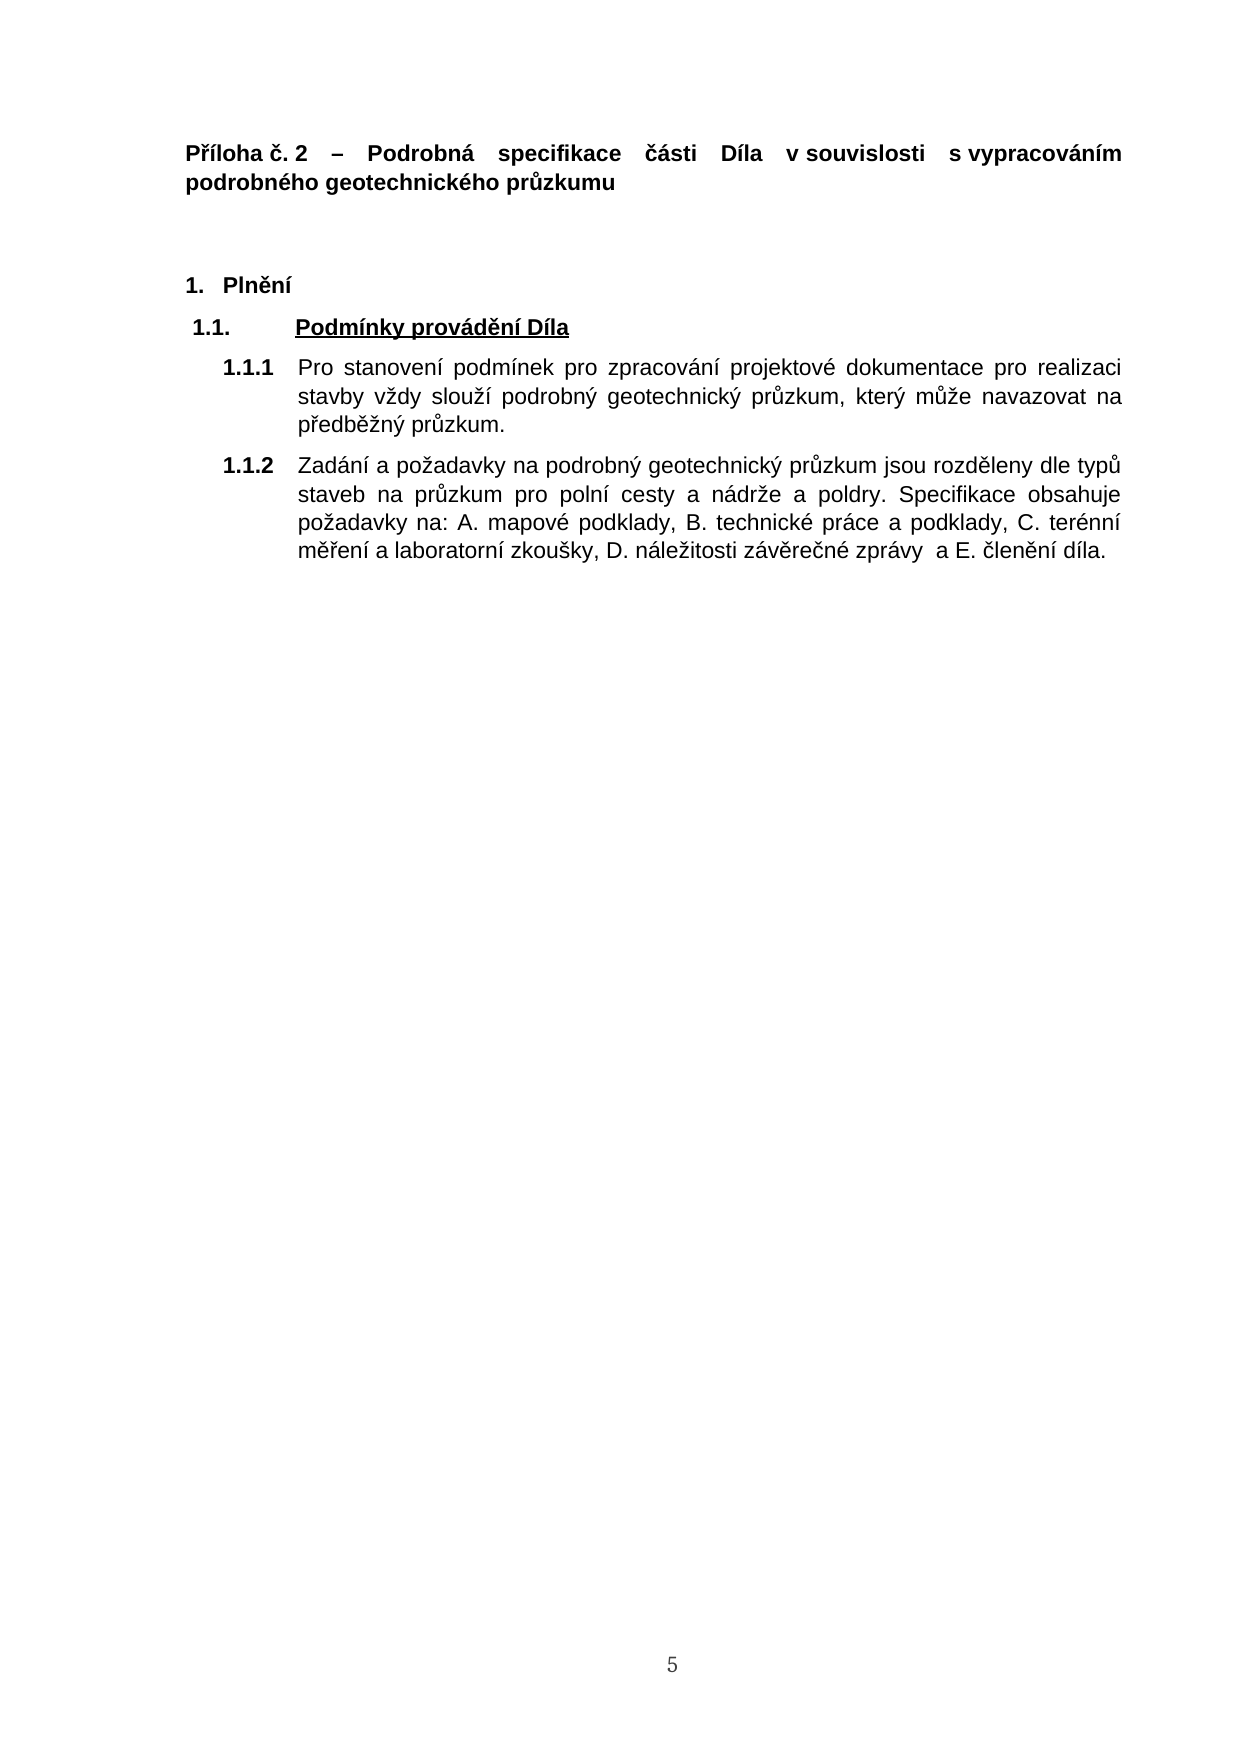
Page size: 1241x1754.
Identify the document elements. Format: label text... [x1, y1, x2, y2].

list Zadání a požadavky na podrobný geotechnický průzkum jsou rozděleny dle typů staveb na průzkum pro polní cesty a nádrže a poldry. Specifikace obsahuje požadavky na: A. mapové podklady, B. technické práce a podklady, C. terénní měření a laboratorní zkoušky, D. náležitosti závěrečné zprávy a E. členění díla. [223, 452, 1122, 564]
list Podmínky provádění Díla [192, 313, 1122, 340]
list Plnění [185, 272, 1122, 299]
subtitle Příloha č. 2 – Podrobná specifikace části Díla v souvislosti s vypracováním podrobného geotechnického průzkumu [185, 140, 1122, 195]
list Pro stanovení podmínek pro zpracování projektové dokumentace pro realizaci stavby vždy slouží podrobný geotechnický průzkum, který může navazovat na předběžný průzkum. [223, 354, 1122, 438]
